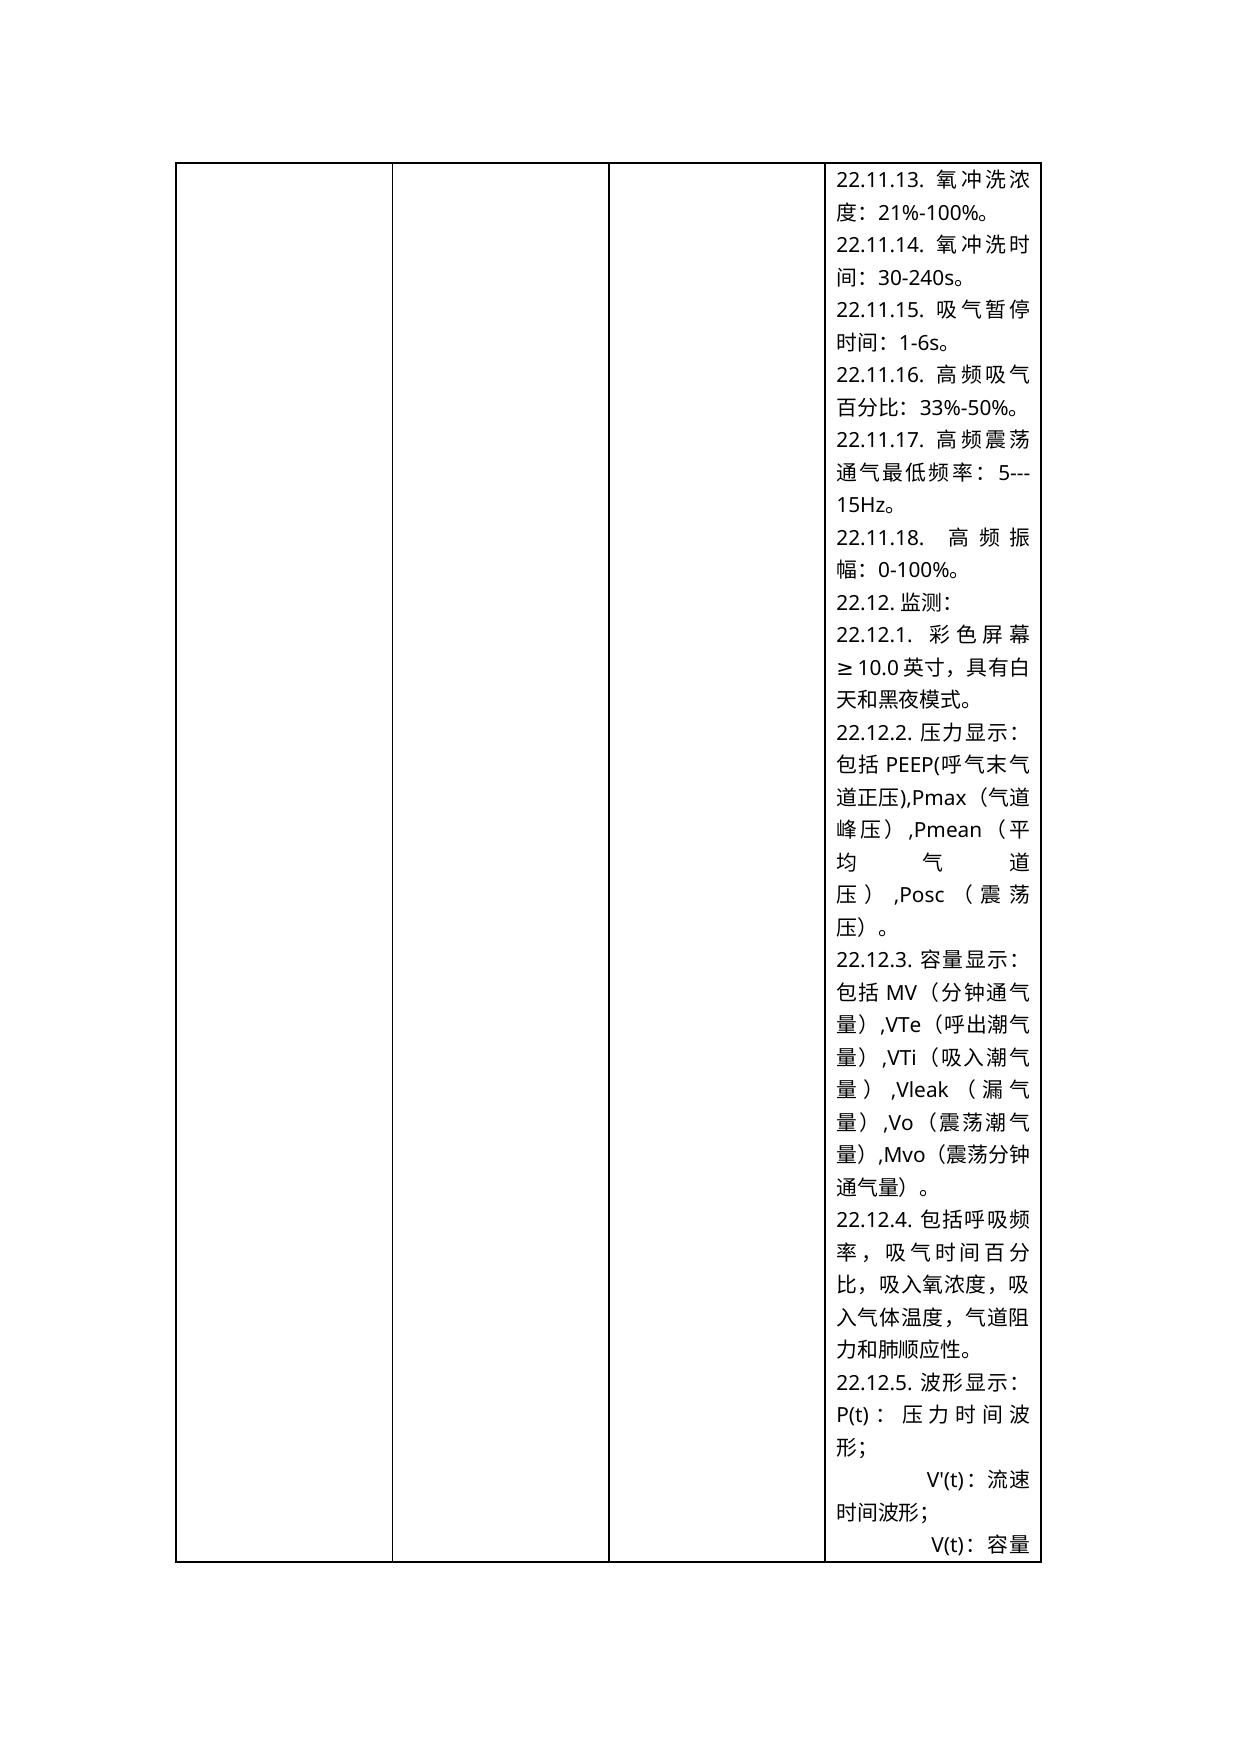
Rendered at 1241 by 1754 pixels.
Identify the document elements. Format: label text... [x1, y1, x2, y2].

table_cell 1 [393, 164, 608, 1561]
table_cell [826, 164, 1040, 1561]
table_cell [177, 164, 392, 1561]
table_cell [610, 164, 824, 1561]
